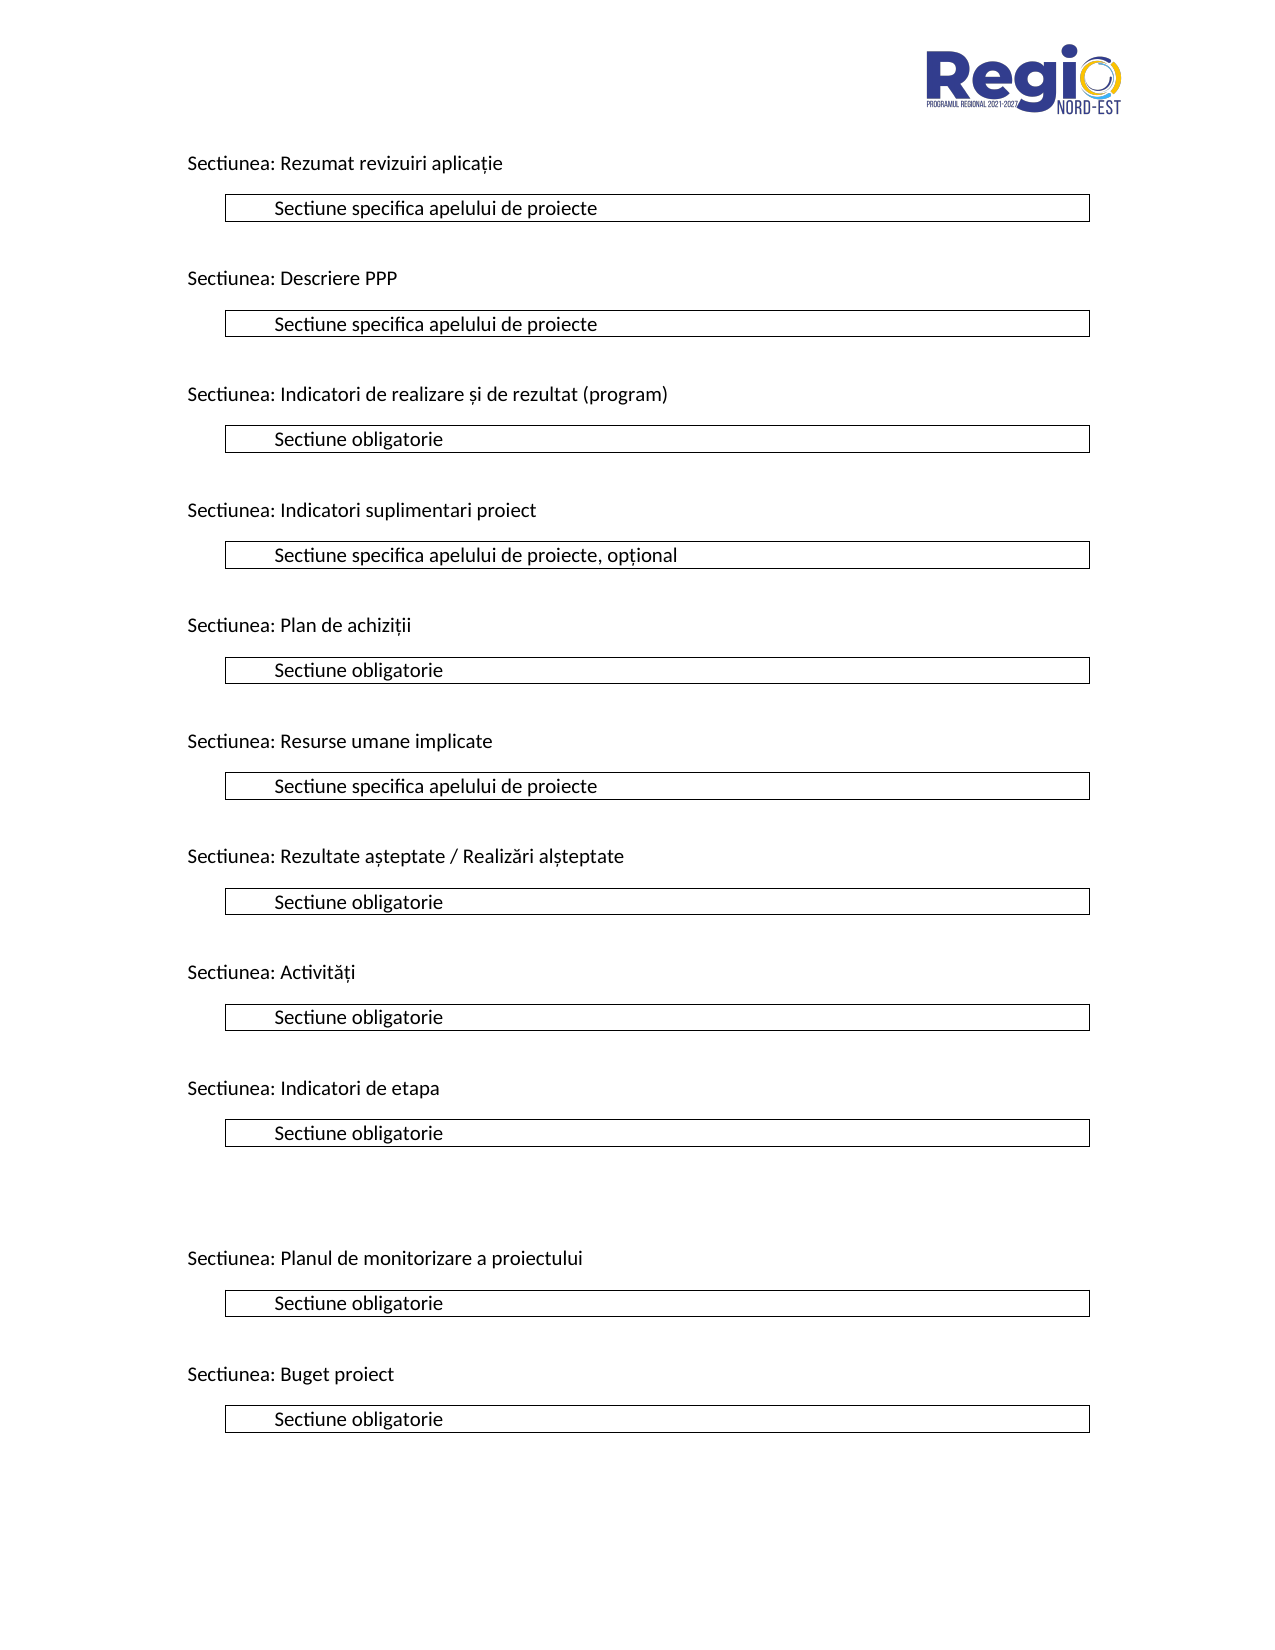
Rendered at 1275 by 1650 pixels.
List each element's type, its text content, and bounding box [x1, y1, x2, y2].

text Sectiunea: Indicatori de realizare și de rezultat (program) [187, 381, 1125, 407]
text Sectiunea: Rezultate așteptate / Realizări alșteptate [187, 844, 1125, 869]
text Sectiunea: Rezumat revizuiri aplicație [187, 150, 1125, 175]
table_header Sectiune obligatorie [226, 1005, 1089, 1030]
text Sectiunea: Planul de monitorizare a proiectului [187, 1245, 1125, 1271]
table_header Sectiune obligatorie [226, 426, 1089, 452]
table_header Sectiune specifica apelului de proiecte, opțional [226, 542, 1089, 567]
text Sectiunea: Indicatori de etapa [187, 1075, 1125, 1100]
table_header Sectiune specifica apelului de proiecte [226, 311, 1089, 336]
text Sectiunea: Plan de achiziții [187, 612, 1125, 638]
text Sectiunea: Descriere PPP [187, 266, 1125, 291]
text Sectiunea: Activități [187, 959, 1125, 985]
text Sectiunea: Buget proiect [187, 1361, 1125, 1386]
table_header Sectiune obligatorie [226, 1406, 1089, 1432]
text Sectiunea: Resurse umane implicate [187, 728, 1125, 753]
table_header Sectiune specifica apelului de proiecte [226, 773, 1089, 799]
picture [923, 40, 1125, 119]
table_header Sectiune obligatorie [226, 658, 1089, 683]
table_header Sectiune obligatorie [226, 1120, 1089, 1146]
text Sectiunea: Indicatori suplimentari proiect [187, 497, 1125, 522]
table_header Sectiune obligatorie [226, 1291, 1089, 1316]
table_header Sectiune specifica apelului de proiecte [226, 195, 1089, 221]
table_header Sectiune obligatorie [226, 889, 1089, 914]
